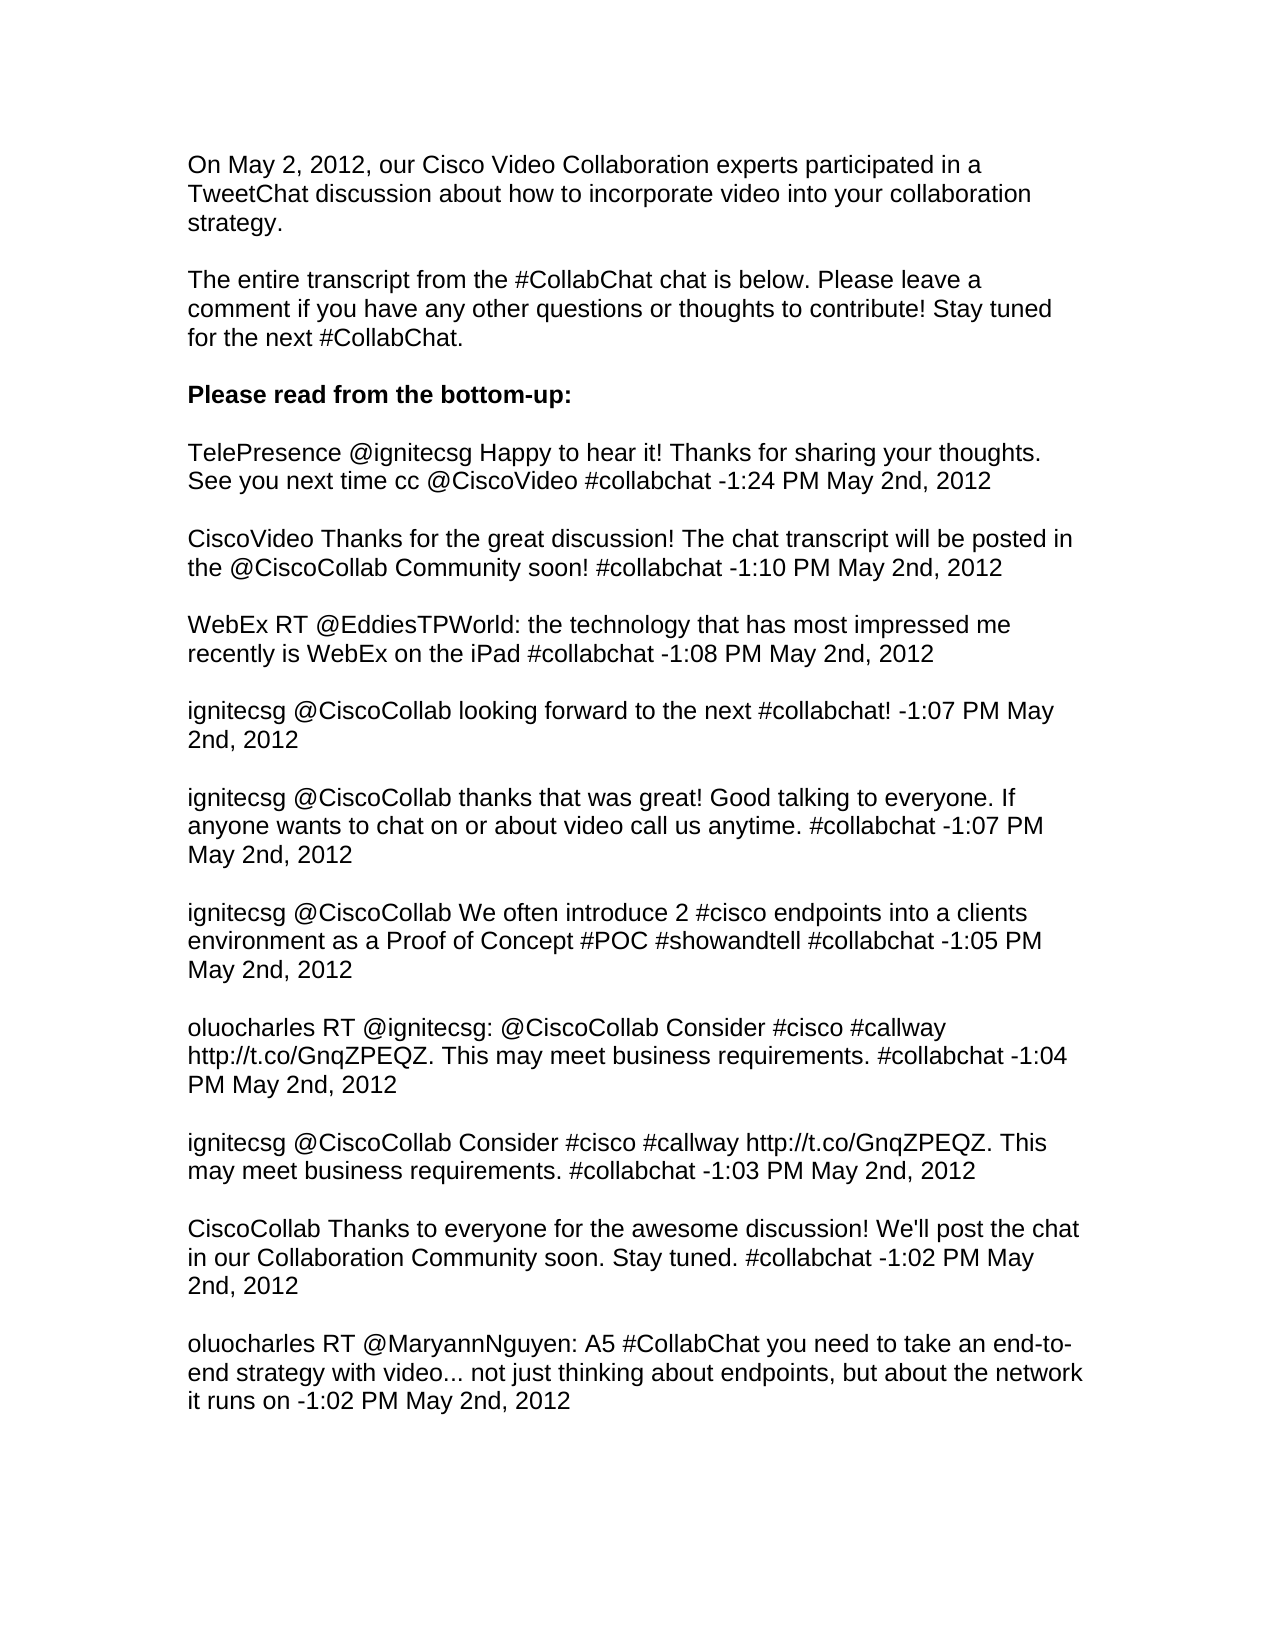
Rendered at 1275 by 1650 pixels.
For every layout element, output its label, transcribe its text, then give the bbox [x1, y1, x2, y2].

text On May 2, 2012, our Cisco Video Collaboration experts participated in a TweetChat discussion about how to incorporate video into your collaboration strategy. [187, 150, 1087, 236]
text oluocharles RT @MaryannNguyen: A5 #CollabChat you need to take an end-to-end strategy with video... not just thinking about endpoints, but about the network it runs on -1:02 PM May 2nd, 2012 [187, 1329, 1087, 1415]
text ignitecsg @CiscoCollab thanks that was great! Good talking to everyone. If anyone wants to chat on or about video call us anytime. #collabchat -1:07 PM May 2nd, 2012 [187, 782, 1087, 869]
text The entire transcript from the #CollabChat chat is below. Please leave a comment if you have any other questions or thoughts to contribute! Stay tuned for the next #CollabChat. [187, 236, 1087, 351]
text ignitecsg @CiscoCollab We often introduce 2 #cisco endpoints into a clients environment as a Proof of Concept #POC #showandtell #collabchat -1:05 PM May 2nd, 2012 [187, 897, 1087, 984]
text CiscoCollab Thanks to everyone for the awesome discussion! We'll post the chat in our Collaboration Community soon. Stay tuned. #collabchat -1:02 PM May 2nd, 2012 [187, 1214, 1087, 1300]
text oluocharles RT @ignitecsg: @CiscoCollab Consider #cisco #callway http://t.co/GnqZPEQZ. This may meet business requirements. #collabchat -1:04 PM May 2nd, 2012 [187, 1012, 1087, 1099]
text TelePresence @ignitecsg Happy to hear it! Thanks for sharing your thoughts. See you next time cc @CiscoVideo #collabchat -1:24 PM May 2nd, 2012 [187, 437, 1087, 495]
text ignitecsg @CiscoCollab Consider #cisco #callway http://t.co/GnqZPEQZ. This may meet business requirements. #collabchat -1:03 PM May 2nd, 2012 [187, 1127, 1087, 1185]
text WebEx RT @EddiesTPWorld: the technology that has most impressed me recently is WebEx on the iPad #collabchat -1:08 PM May 2nd, 2012 [187, 610, 1087, 667]
text CiscoVideo Thanks for the great discussion! The chat transcript will be posted in the @CiscoCollab Community soon! #collabchat -1:10 PM May 2nd, 2012 [187, 524, 1087, 581]
text Please read from the bottom-up: [187, 380, 1087, 409]
text ignitecsg @CiscoCollab looking forward to the next #collabchat! -1:07 PM May 2nd, 2012 [187, 696, 1087, 754]
